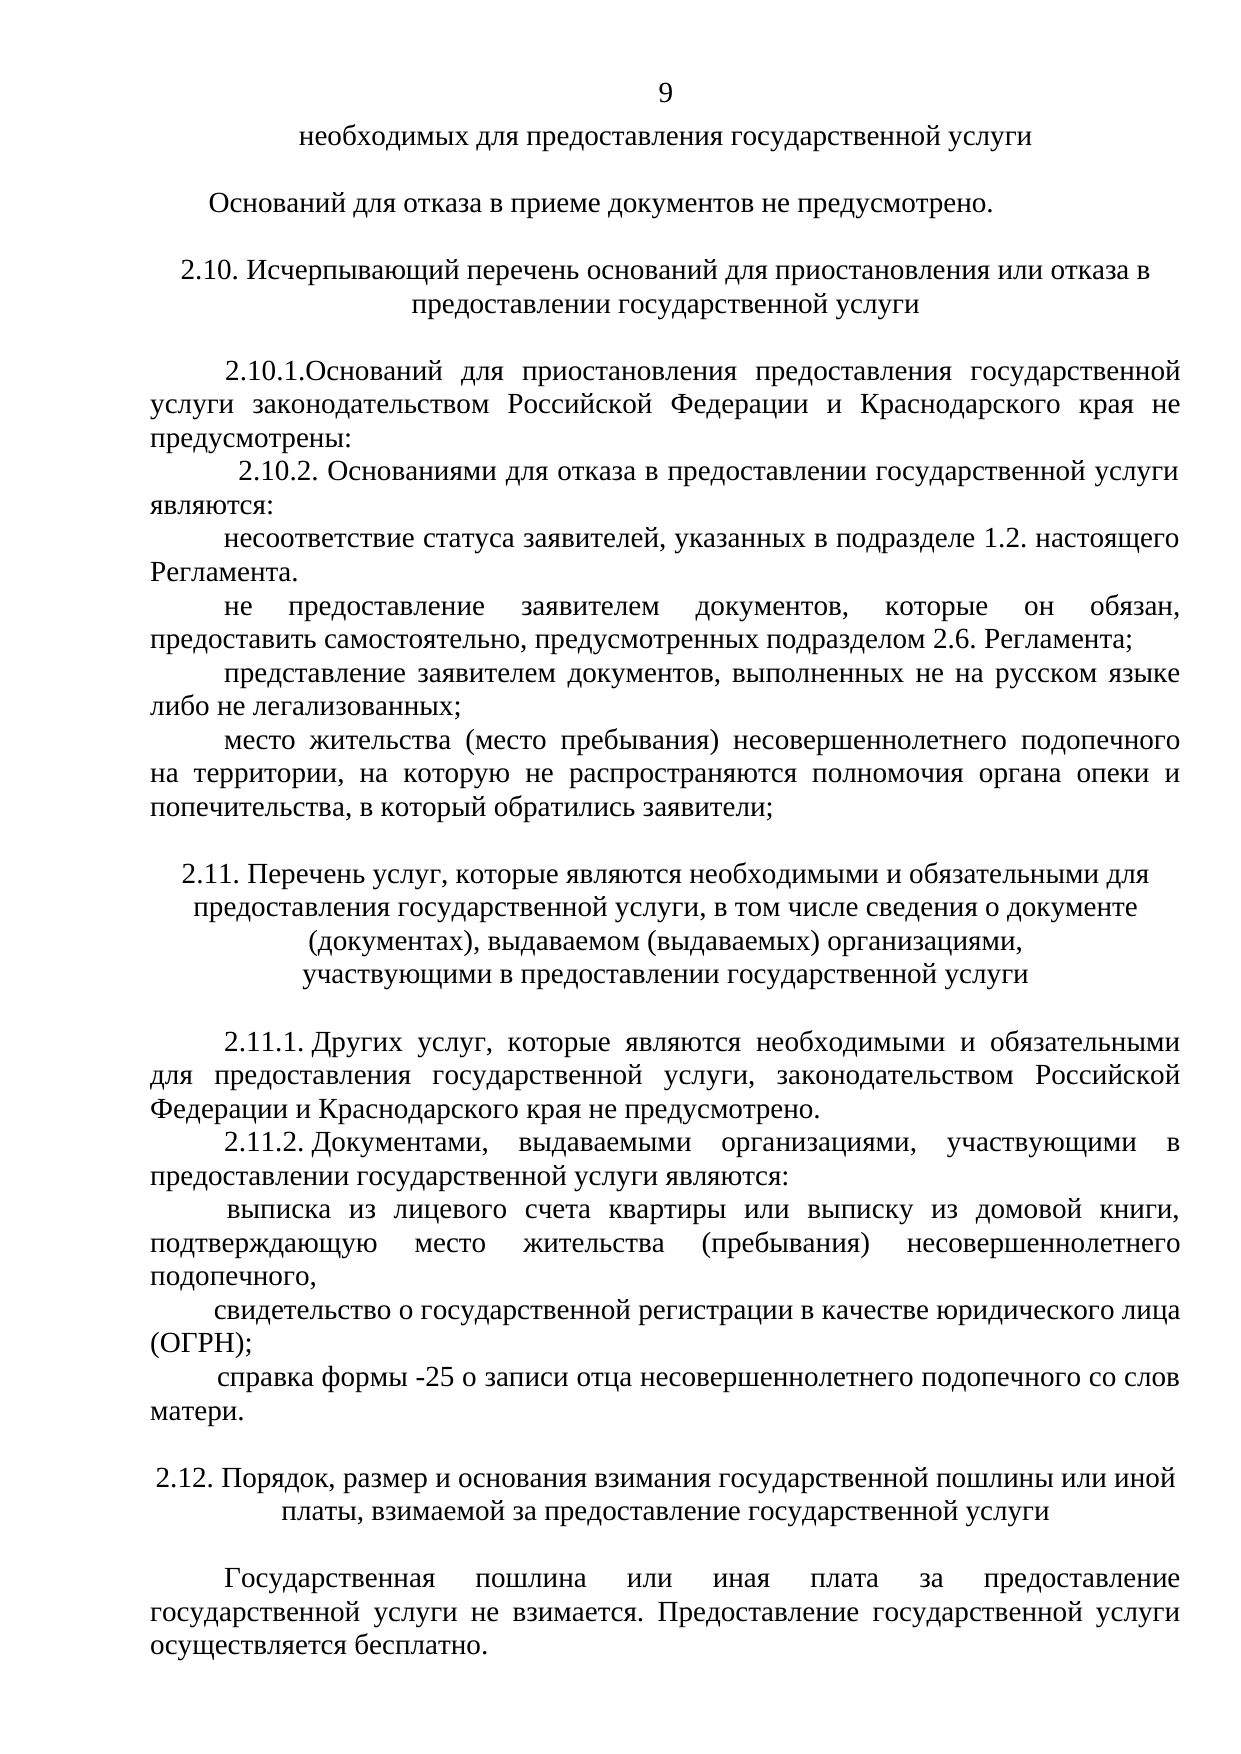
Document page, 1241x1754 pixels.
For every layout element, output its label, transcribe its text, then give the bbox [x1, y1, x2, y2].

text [150, 118, 1181, 152]
text 2.11.2. Документами, выдаваемыми организациями, участвующими в предоставлении государственной услуги являются: [150, 1124, 1181, 1191]
text (документах), выдаваемом (выдаваемых) организациями, [150, 923, 1181, 957]
text 2.10. Исчерпывающий перечень оснований для приостановления или отказа в предоставлении государственной услуги [150, 252, 1181, 319]
text несоответствие статуса заявителей, указанных в подразделе 1.2. настоящего Регламента. [150, 521, 1181, 588]
text 2.10.2. Основаниями для отказа в предоставлении государственной услуги являются: [150, 453, 1181, 521]
text место жительства (место пребывания) несовершеннолетнего подопечного на территории, на которую не распространяются полномочия органа опеки и попечительства, в который обратились заявители; [150, 722, 1181, 822]
text 2.12. Порядок, размер и основания взимания государственной пошлины или иной платы, взимаемой за предоставление государственной услуги [150, 1460, 1181, 1527]
text не предоставление заявителем документов, которые он обязан, предоставить самостоятельно, предусмотренных подразделом 2.6. Регламента; [150, 588, 1181, 655]
text Государственная пошлина или иная плата за предоставление государственной услуги не взимается. Предоставление государственной услуги осуществляется бесплатно. [150, 1560, 1181, 1661]
text 2.10.1.Оснований для приостановления предоставления государственной услуги законодательством Российской Федерации и Краснодарского края не предусмотрены: [150, 353, 1181, 453]
text представление заявителем документов, выполненных не на русском языке либо не легализованных; [150, 655, 1181, 722]
text 2.11.1. Других услуг, которые являются необходимыми и обязательными для предоставления государственной услуги, законодательством Российской Федерации и Краснодарского края не предусмотрено. [150, 1024, 1181, 1124]
text 2.11. Перечень услуг, которые являются необходимыми и обязательными для предоставления государственной услуги, в том числе сведения о документе [150, 856, 1181, 923]
text выписка из лицевого счета квартиры или выписку из домовой книги, подтверждающую место жительства (пребывания) несовершеннолетнего подопечного, [150, 1191, 1181, 1292]
text Оснований для отказа в приеме документов не предусмотрено. [150, 185, 1181, 219]
text справка формы -25 о записи отца несовершеннолетнего подопечного со слов матери. [150, 1359, 1181, 1426]
text свидетельство о государственной регистрации в качестве юридического лица (ОГРН); [150, 1292, 1181, 1359]
text участвующими в предоставлении государственной услуги [150, 957, 1181, 990]
